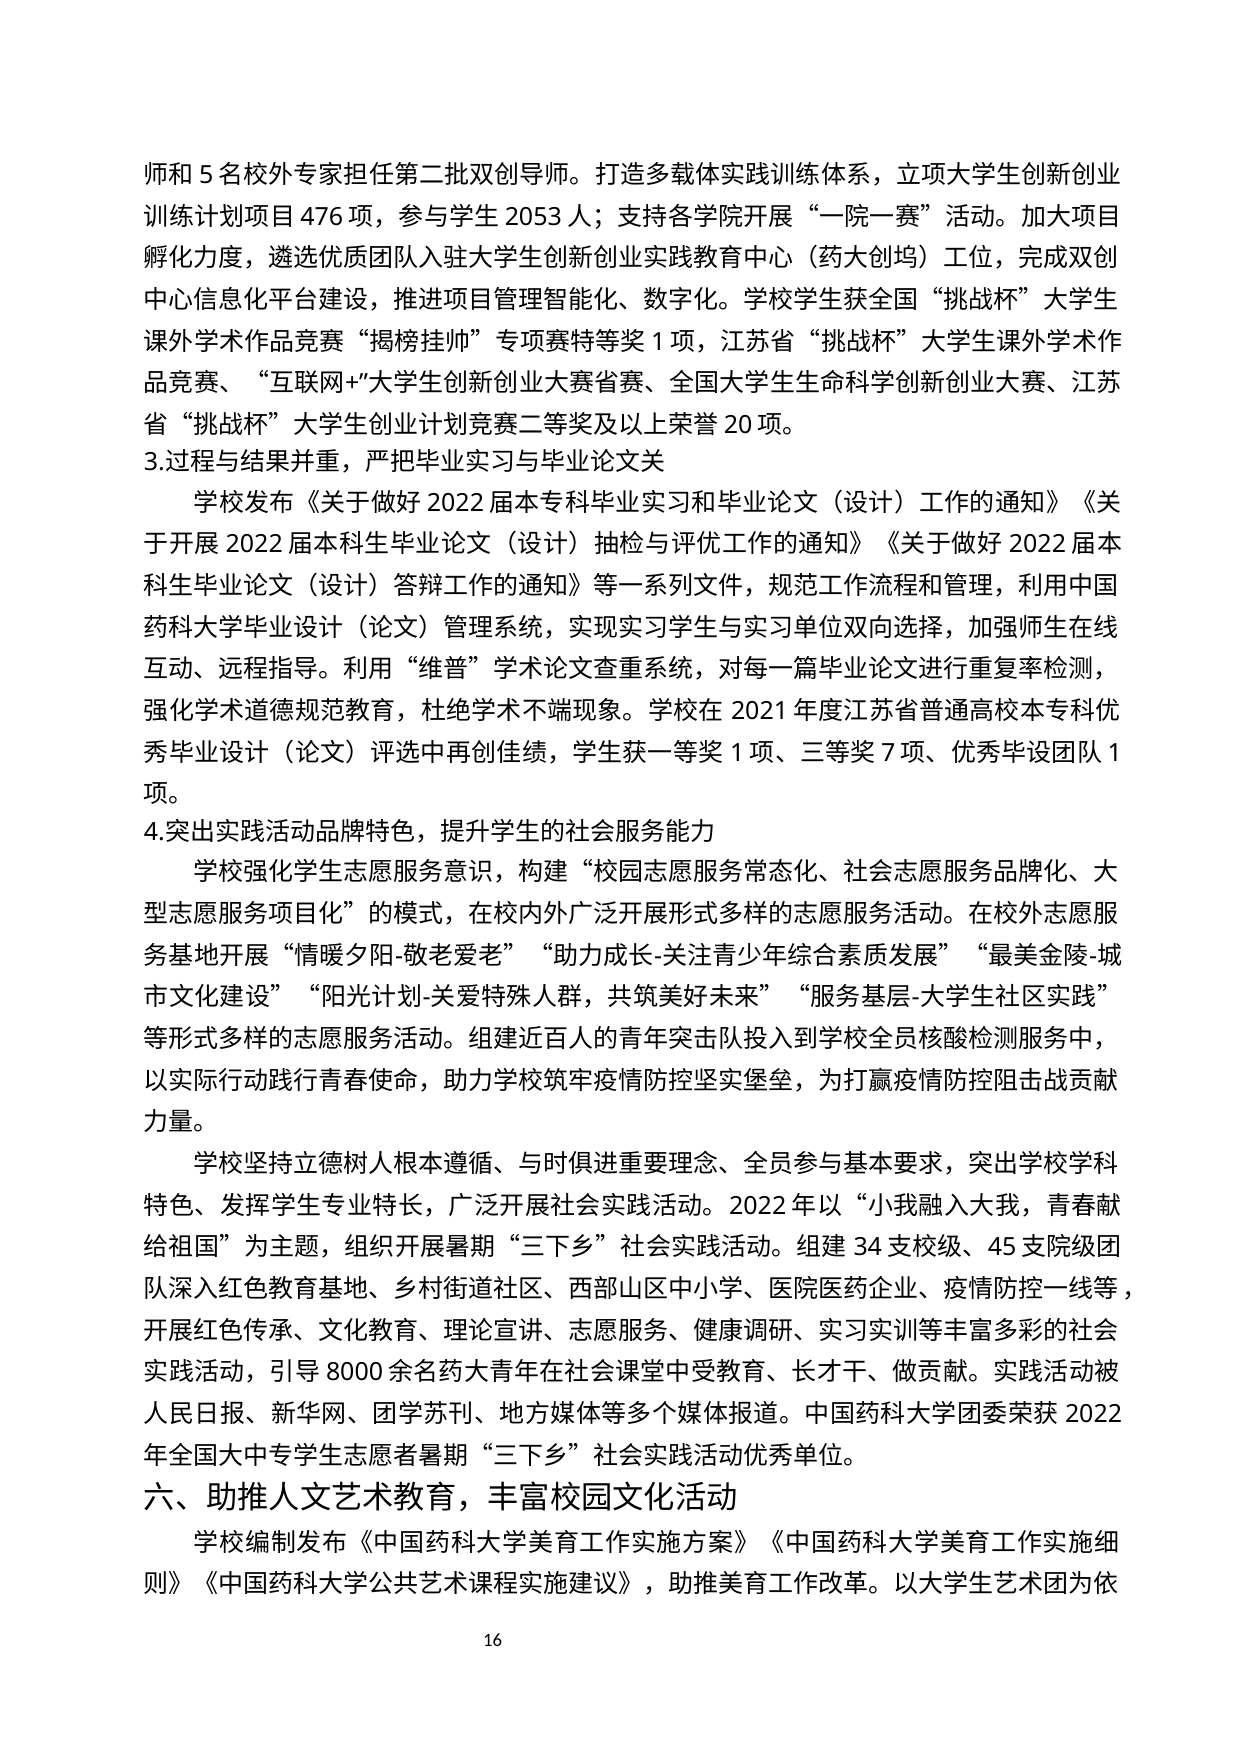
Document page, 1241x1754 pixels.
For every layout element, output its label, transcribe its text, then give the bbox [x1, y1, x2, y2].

text 学校强化学生志愿服务意识，构建“校园志愿服务常态化、社会志愿服务品牌化、大型志愿服务项目化”的模式，在校内外广泛开展形式多样的志愿服务活动。在校外志愿服务基地开展“情暖夕阳-敬老爱老”“助力成长-关注青少年综合素质发展”“最美金陵-城市文化建设”“阳光计划-关爱特殊人群，共筑美好未来”“服务基层-大学生社区实践”等形式多样的志愿服务活动。组建近百人的青年突击队投入到学校全员核酸检测服务中，以实际行动践行青春使命，助力学校筑牢疫情防控坚实堡垒，为打赢疫情防控阻击战贡献力量。 [144, 847, 1122, 1139]
text 学校发布《关于做好2022届本专科毕业实习和毕业论文（设计）工作的通知》《关于开展2022届本科生毕业论文（设计）抽检与评优工作的通知》《关于做好2022届本科生毕业论文（设计）答辩工作的通知》等一系列文件，规范工作流程和管理，利用中国药科大学毕业设计（论文）管理系统，实现实习学生与实习单位双向选择，加强师生在线互动、远程指导。利用“维普”学术论文查重系统，对每一篇毕业论文进行重复率检测，强化学术道德规范教育，杜绝学术不端现象。学校在2021年度江苏省普通高校本专科优秀毕业设计（论文）评选中再创佳绩，学生获一等奖1项、三等奖7项、优秀毕设团队1项。 [144, 478, 1122, 811]
text 3.过程与结果并重，严把毕业实习与毕业论文关 [144, 442, 1122, 478]
text 学校坚持立德树人根本遵循、与时俱进重要理念、全员参与基本要求，突出学校学科特色、发挥学生专业特长，广泛开展社会实践活动。2022年以“小我融入大我，青春献给祖国”为主题，组织开展暑期“三下乡”社会实践活动。组建34支校级、45支院级团队深入红色教育基地、乡村街道社区、西部山区中小学、医院医药企业、疫情防控一线等，开展红色传承、文化教育、理论宣讲、志愿服务、健康调研、实习实训等丰富多彩的社会实践活动，引导8000余名药大青年在社会课堂中受教育、长才干、做贡献。实践活动被人民日报、新华网、团学苏刊、地方媒体等多个媒体报道。中国药科大学团委荣获2022年全国大中专学生志愿者暑期“三下乡”社会实践活动优秀单位。 [144, 1139, 1122, 1472]
subtitle 六、助推人文艺术教育，丰富校园文化活动 [144, 1472, 1122, 1518]
text 4.突出实践活动品牌特色，提升学生的社会服务能力 [144, 811, 1122, 847]
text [144, 150, 1122, 442]
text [144, 1518, 1122, 1601]
